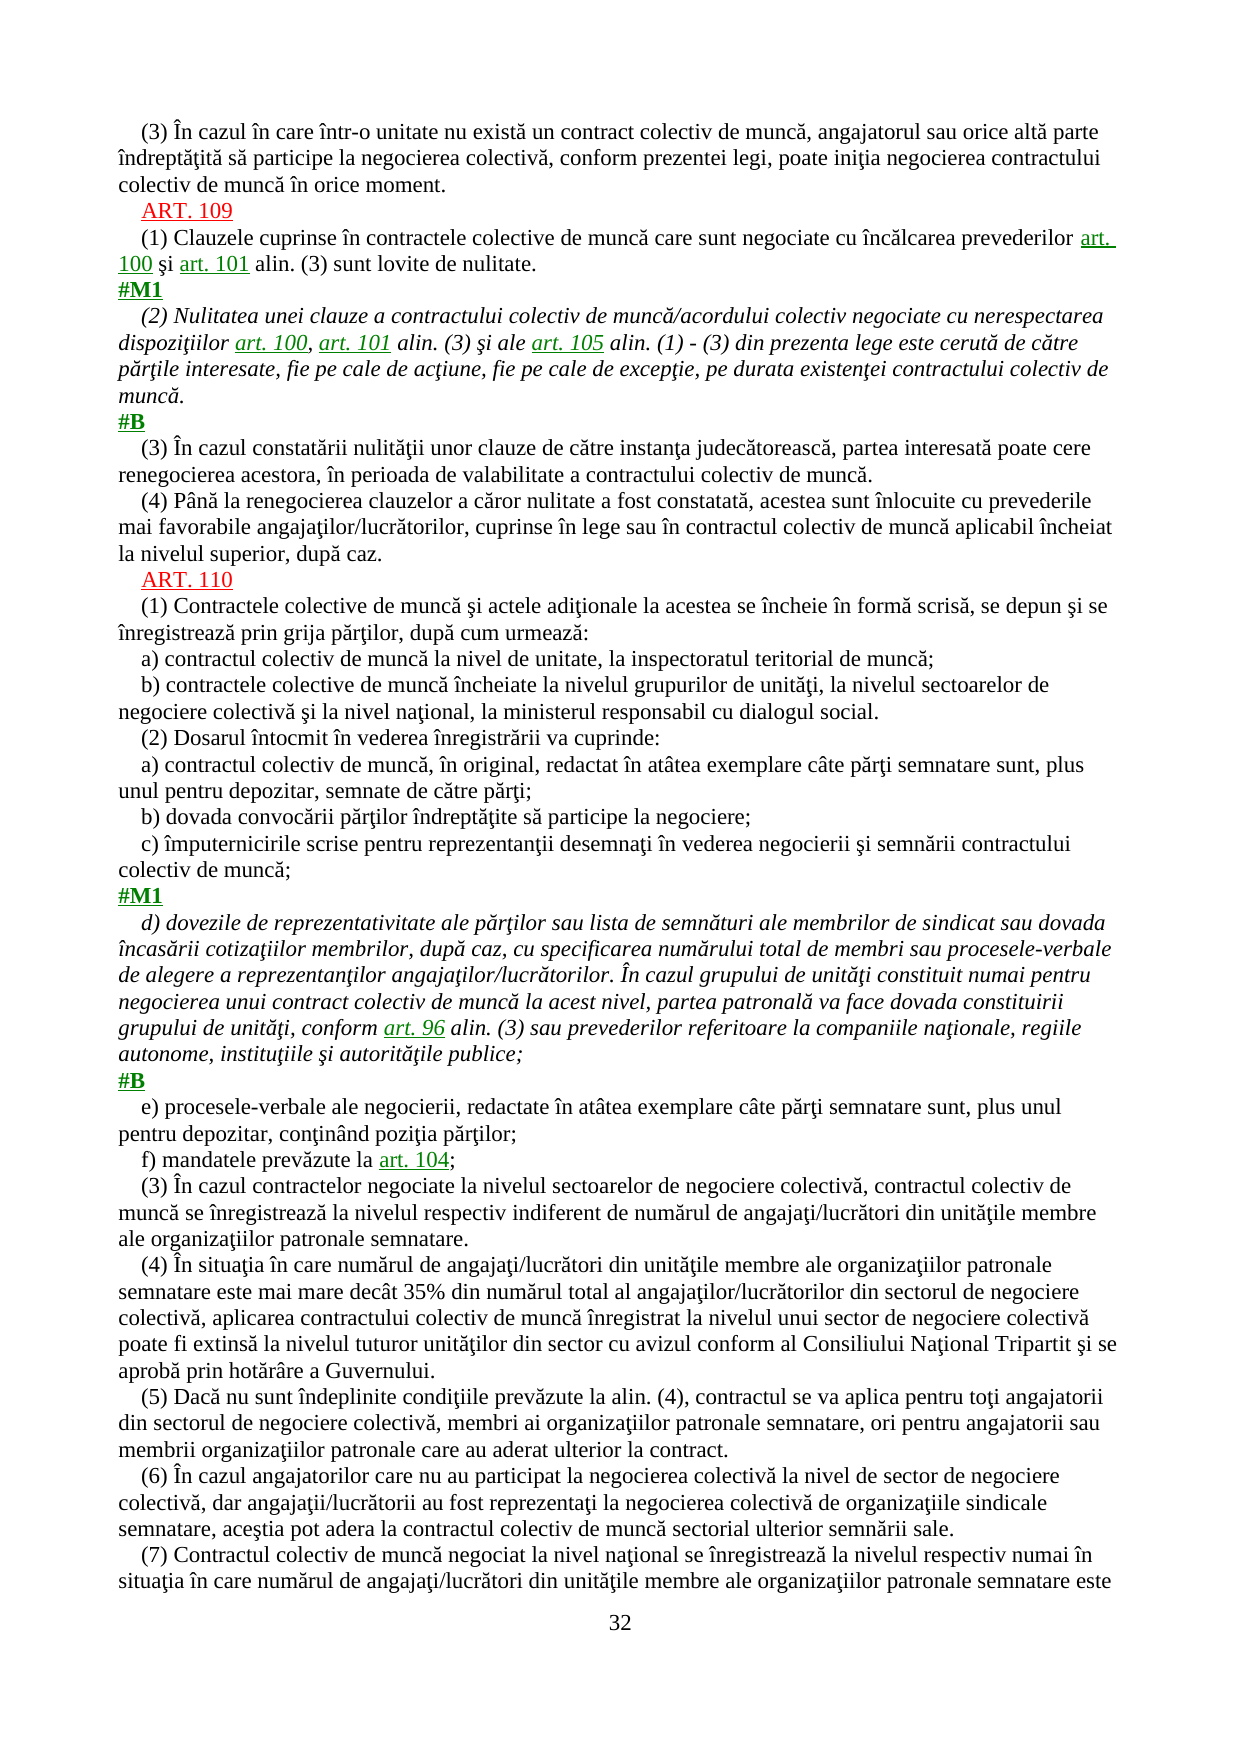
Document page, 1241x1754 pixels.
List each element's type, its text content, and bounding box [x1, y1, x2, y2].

text #M1 [118, 882, 1122, 909]
text (3) În cazul contractelor negociate la nivelul sectoarelor de negociere colectivă, contractul colectiv de muncă se înregistrează la nivelul respectiv indiferent de numărul de angajaţi/lucrători din unităţile membre ale organizaţiilor patronale semnatare. [118, 1172, 1122, 1251]
text b) contractele colective de muncă încheiate la nivelul grupurilor de unităţi, la nivelul sectoarelor de negociere colectivă şi la nivel naţional, la ministerul responsabil cu dialogul social. [118, 672, 1122, 724]
text c) împuternicirile scrise pentru reprezentanţii desemnaţi în vederea negocierii şi semnării contractului colectiv de muncă; [118, 830, 1122, 882]
text d) dovezile de reprezentativitate ale părţilor sau lista de semnături ale membrilor de sindicat sau dovada încasării cotizaţiilor membrilor, după caz, cu specificarea numărului total de membri sau procesele-verbale de alegere a reprezentanţilor angajaţilor/lucrătorilor. În cazul grupului de unităţi constituit numai pentru negocierea unui contract colectiv de muncă la acest nivel, partea patronală va face dovada constituirii grupului de unităţi, conform art. 96 alin. (3) sau prevederilor referitoare la companiile naţionale, regiile autonome, instituţiile şi autorităţile publice; [118, 909, 1122, 1067]
text (3) În cazul în care într-o unitate nu există un contract colectiv de muncă, angajatorul sau orice altă parte îndreptăţită să participe la negocierea colectivă, conform prezentei legi, poate iniţia negocierea contractului colectiv de muncă în orice moment. [118, 118, 1122, 197]
text #B [118, 1067, 1122, 1093]
text e) procesele-verbale ale negocierii, redactate în atâtea exemplare câte părţi semnatare sunt, plus unul pentru depozitar, conţinând poziţia părţilor; [118, 1093, 1122, 1146]
text (4) În situaţia în care numărul de angajaţi/lucrători din unităţile membre ale organizaţiilor patronale semnatare este mai mare decât 35% din numărul total al angajaţilor/lucrătorilor din sectorul de negociere colectivă, aplicarea contractului colectiv de muncă înregistrat la nivelul unui sector de negociere colectivă poate fi extinsă la nivelul tuturor unităţilor din sector cu avizul conform al Consiliului Naţional Tripartit şi se aprobă prin hotărâre a Guvernului. [118, 1251, 1122, 1383]
text a) contractul colectiv de muncă, în original, redactat în atâtea exemplare câte părţi semnatare sunt, plus unul pentru depozitar, semnate de către părţi; [118, 751, 1122, 803]
text (5) Dacă nu sunt îndeplinite condiţiile prevăzute la alin. (4), contractul se va aplica pentru toţi angajatorii din sectorul de negociere colectivă, membri ai organizaţiilor patronale semnatare, ori pentru angajatorii sau membrii organizaţiilor patronale care au aderat ulterior la contract. [118, 1383, 1122, 1462]
text (6) În cazul angajatorilor care nu au participat la negocierea colectivă la nivel de sector de negociere colectivă, dar angajaţii/lucrătorii au fost reprezentaţi la negocierea colectivă de organizaţiile sindicale semnatare, aceştia pot adera la contractul colectiv de muncă sectorial ulterior semnării sale. [118, 1462, 1122, 1541]
text (1) Clauzele cuprinse în contractele colective de muncă care sunt negociate cu încălcarea prevederilor art. 100 şi art. 101 alin. (3) sunt lovite de nulitate. [118, 223, 1122, 276]
text ART. 110 [118, 566, 1122, 592]
text (4) Până la renegocierea clauzelor a căror nulitate a fost constatată, acestea sunt înlocuite cu prevederile mai favorabile angajaţilor/lucrătorilor, cuprinse în lege sau în contractul colectiv de muncă aplicabil încheiat la nivelul superior, după caz. [118, 487, 1122, 566]
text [118, 1541, 1122, 1594]
text #B [118, 408, 1122, 434]
text b) dovada convocării părţilor îndreptăţite să participe la negociere; [118, 803, 1122, 830]
text (1) Contractele colective de muncă şi actele adiţionale la acestea se încheie în formă scrisă, se depun şi se înregistrează prin grija părţilor, după cum urmează: [118, 592, 1122, 645]
text (2) Dosarul întocmit în vederea înregistrării va cuprinde: [118, 724, 1122, 751]
text ART. 109 [118, 197, 1122, 223]
text a) contractul colectiv de muncă la nivel de unitate, la inspectoratul teritorial de muncă; [118, 645, 1122, 672]
text (2) Nulitatea unei clauze a contractului colectiv de muncă/acordului colectiv negociate cu nerespectarea dispoziţiilor art. 100, art. 101 alin. (3) şi ale art. 105 alin. (1) - (3) din prezenta lege este cerută de către părţile interesate, fie pe cale de acţiune, fie pe cale de excepţie, pe durata existenţei contractului colectiv de muncă. [118, 303, 1122, 408]
text (3) În cazul constatării nulităţii unor clauze de către instanţa judecătorească, partea interesată poate cere renegocierea acestora, în perioada de valabilitate a contractului colectiv de muncă. [118, 434, 1122, 487]
text f) mandatele prevăzute la art. 104; [118, 1146, 1122, 1172]
text #M1 [118, 276, 1122, 303]
